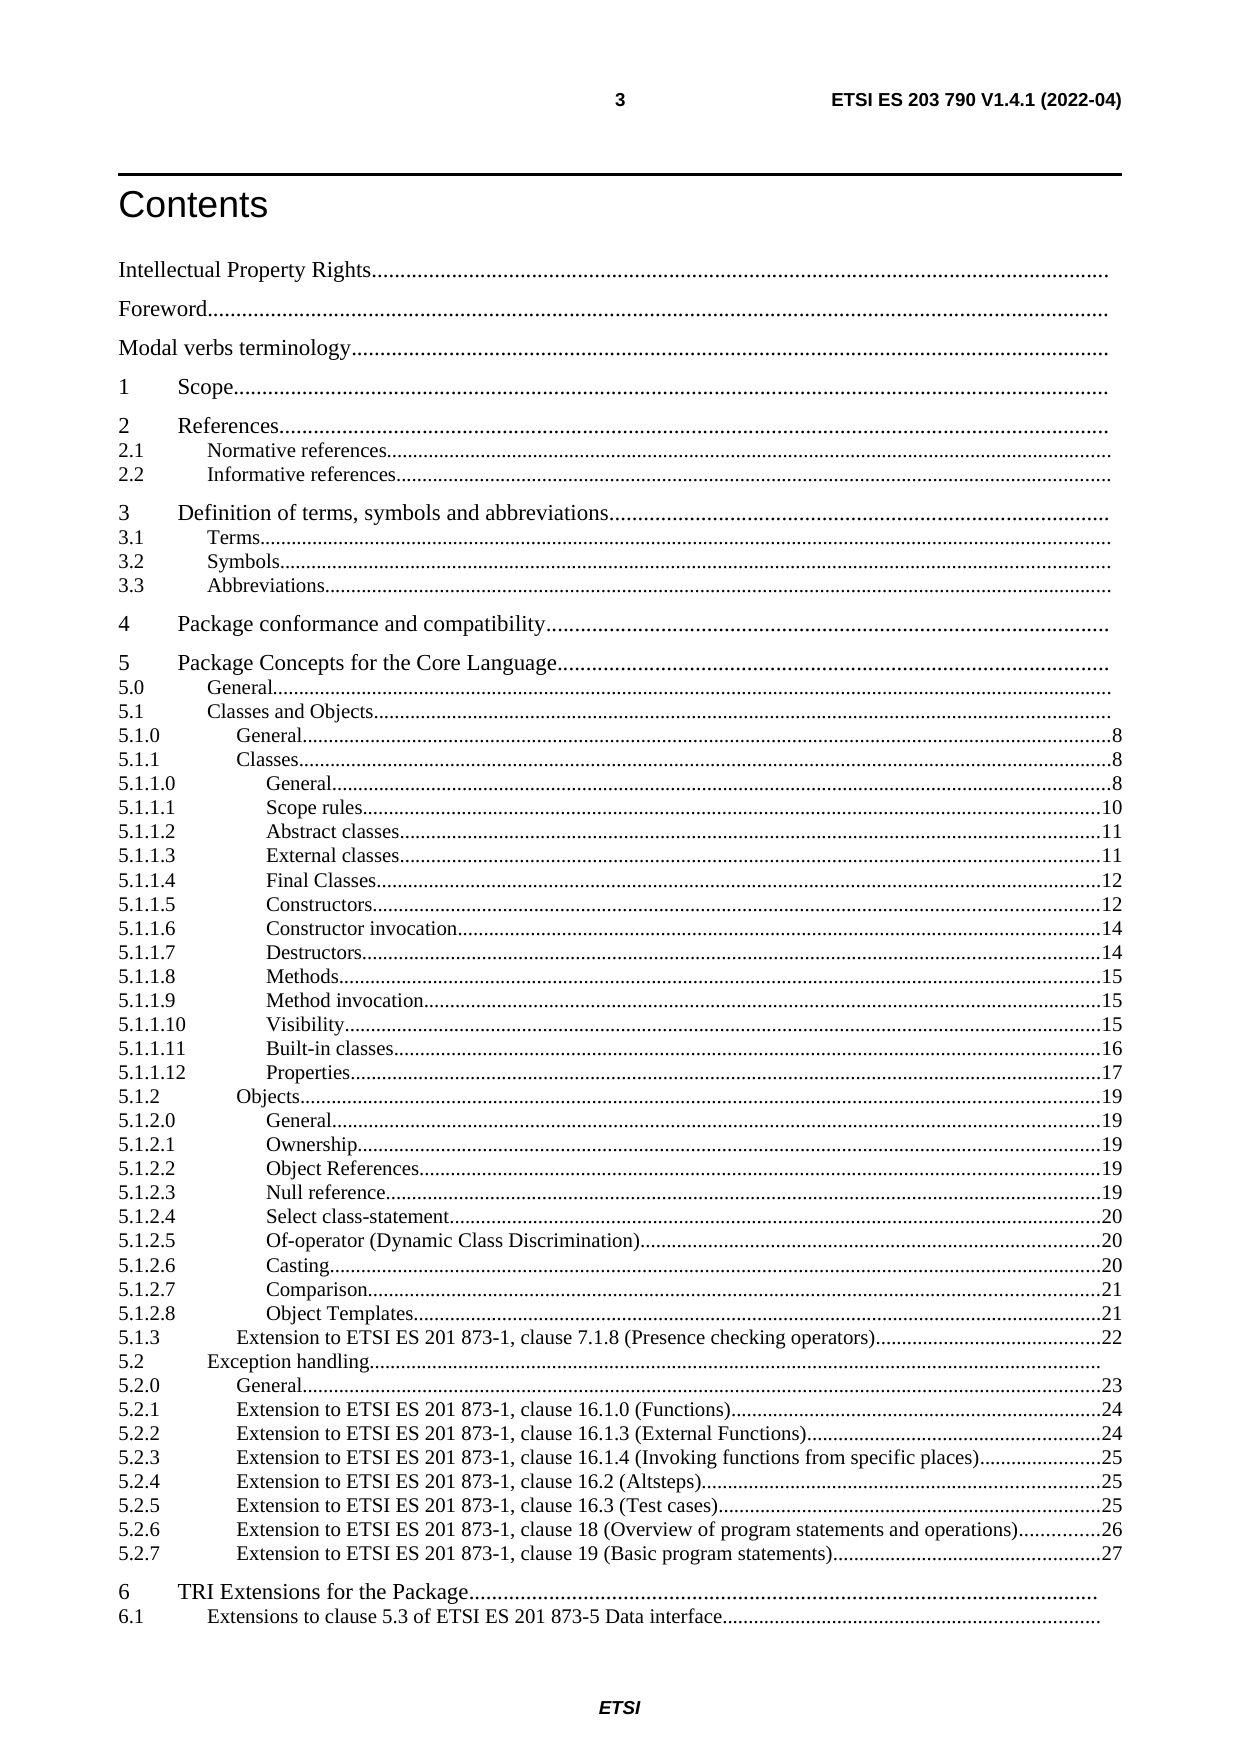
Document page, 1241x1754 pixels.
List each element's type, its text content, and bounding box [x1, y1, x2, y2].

text 5.1.2.7 Comparison 21 [118, 1277, 1122, 1301]
text 3.1 Terms 7 [118, 525, 1078, 549]
text 2 References 6 [118, 412, 1078, 438]
text Foreword 5 [118, 295, 1078, 322]
text 3.2 Symbols 7 [118, 549, 1078, 573]
text 5.1.1.11 Built-in classes 16 [118, 1036, 1122, 1060]
text 5.1 Classes and Objects 8 [118, 699, 1078, 723]
text 5.1.1.10 Visibility 15 [118, 1012, 1122, 1036]
text 5.2.1 Extension to ETSI ES 201 873-1, clause 16.1.0 (Functions) 24 [118, 1397, 1122, 1421]
text 5.1.2.4 Select class-statement 20 [118, 1204, 1122, 1228]
text 5.1.2.6 Casting 20 [118, 1252, 1122, 1277]
text 5.2.4 Extension to ETSI ES 201 873-1, clause 16.2 (Altsteps) 25 [118, 1469, 1122, 1493]
text 5.2 Exception handling 23 [118, 1349, 1078, 1373]
text 3.3 Abbreviations 7 [118, 573, 1078, 597]
text 6 TRI Extensions for the Package 31 [118, 1578, 1078, 1604]
text 5.2.5 Extension to ETSI ES 201 873-1, clause 16.3 (Test cases) 25 [118, 1493, 1122, 1517]
text 1 Scope 6 [118, 373, 1078, 399]
text 5.1.2.3 Null reference 19 [118, 1180, 1122, 1204]
text 5.1.1.2 Abstract classes 11 [118, 819, 1122, 843]
text 5.2.0 General 23 [118, 1373, 1122, 1397]
text 5.1.1.9 Method invocation 15 [118, 988, 1122, 1012]
text 5.2.6 Extension to ETSI ES 201 873-1, clause 18 (Overview of program statements and operations) 26 [118, 1517, 1122, 1541]
text 5.1.1.3 External classes 11 [118, 843, 1122, 867]
text 6.1 Extensions to clause 5.3 of ETSI ES 201 873-5 Data interface 31 [118, 1604, 1078, 1628]
text 5.2.3 Extension to ETSI ES 201 873-1, clause 16.1.4 (Invoking functions from specific places) 25 [118, 1445, 1122, 1469]
text 5.1.2.0 General 19 [118, 1108, 1122, 1132]
text 5.1.2.1 Ownership 19 [118, 1132, 1122, 1156]
text 5.1.2 Objects 19 [118, 1084, 1122, 1108]
text 5.1.1.0 General 8 [118, 771, 1122, 795]
text 5.1.1.6 Constructor invocation 14 [118, 916, 1122, 940]
text 5.1.0 General 8 [118, 723, 1122, 747]
text 5.1.1.8 Methods 15 [118, 964, 1122, 988]
text 5.1.1.4 Final Classes 12 [118, 867, 1122, 892]
text 2.1 Normative references 6 [118, 438, 1078, 462]
text 5 Package Concepts for the Core Language 8 [118, 649, 1078, 675]
text 5.1.1.1 Scope rules 10 [118, 795, 1122, 819]
text 5.1.2.2 Object References 19 [118, 1156, 1122, 1180]
text Modal verbs terminology 5 [118, 334, 1078, 360]
text 5.1.1 Classes 8 [118, 747, 1122, 771]
text 5.1.1.12 Properties 17 [118, 1060, 1122, 1084]
text Intellectual Property Rights 5 [118, 256, 1078, 283]
text Contents [118, 176, 1122, 225]
text 5.1.1.7 Destructors 14 [118, 940, 1122, 964]
text 5.1.2.5 Of-operator (Dynamic Class Discrimination) 20 [118, 1228, 1122, 1252]
text 5.1.1.5 Constructors 12 [118, 892, 1122, 916]
text 5.2.2 Extension to ETSI ES 201 873-1, clause 16.1.3 (External Functions) 24 [118, 1421, 1122, 1445]
text 3 Definition of terms, symbols and abbreviations 7 [118, 499, 1078, 525]
text 5.2.7 Extension to ETSI ES 201 873-1, clause 19 (Basic program statements) 27 [118, 1541, 1122, 1565]
text 5.0 General 8 [118, 675, 1078, 699]
text 2.2 Informative references 6 [118, 462, 1078, 486]
text 5.1.2.8 Object Templates 21 [118, 1301, 1122, 1325]
text 5.1.3 Extension to ETSI ES 201 873-1, clause 7.1.8 (Presence checking operators) 22 [118, 1325, 1122, 1349]
text 4 Package conformance and compatibility 7 [118, 610, 1078, 636]
